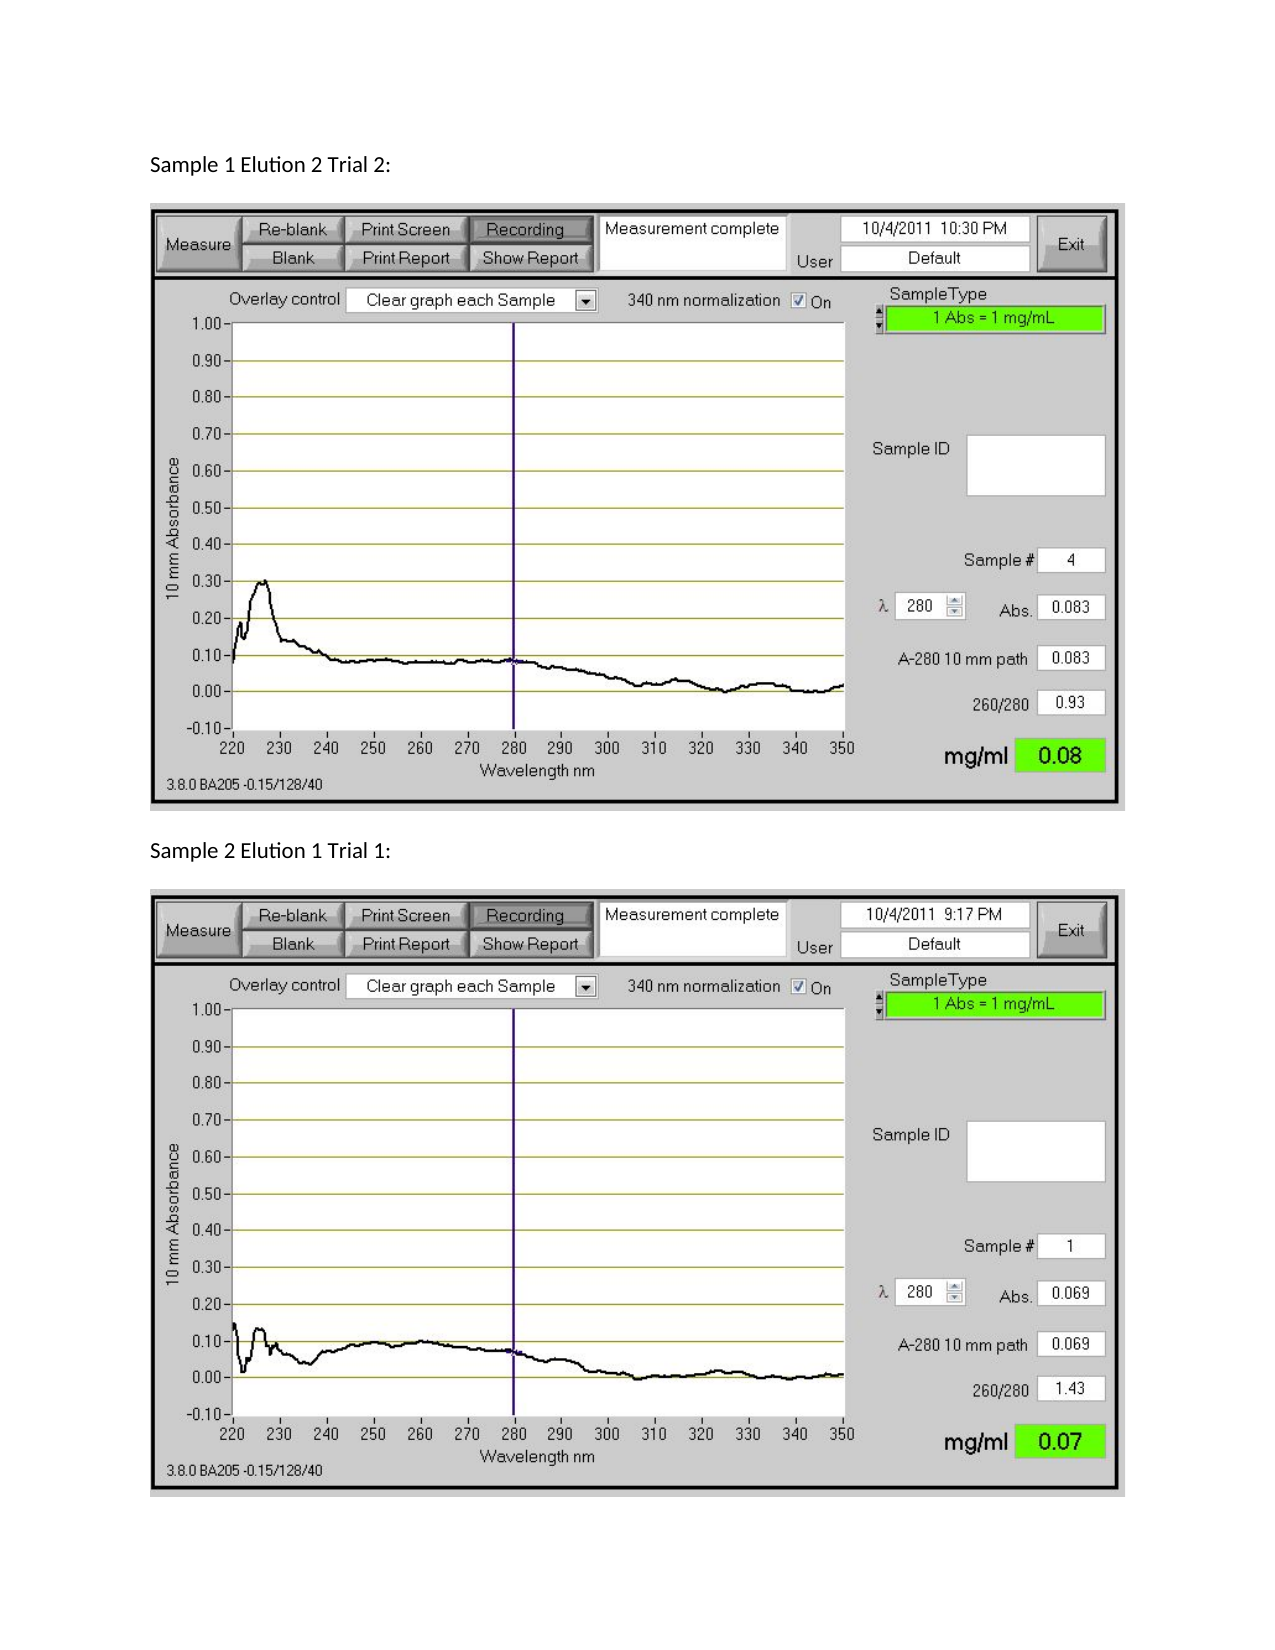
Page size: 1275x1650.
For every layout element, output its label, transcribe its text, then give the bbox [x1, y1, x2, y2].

text Sample 1 Elution 2 Trial 2: [150, 150, 1125, 178]
picture [150, 203, 1125, 811]
picture [150, 889, 1125, 1497]
text Sample 2 Elution 1 Trial 1: [150, 836, 1125, 864]
